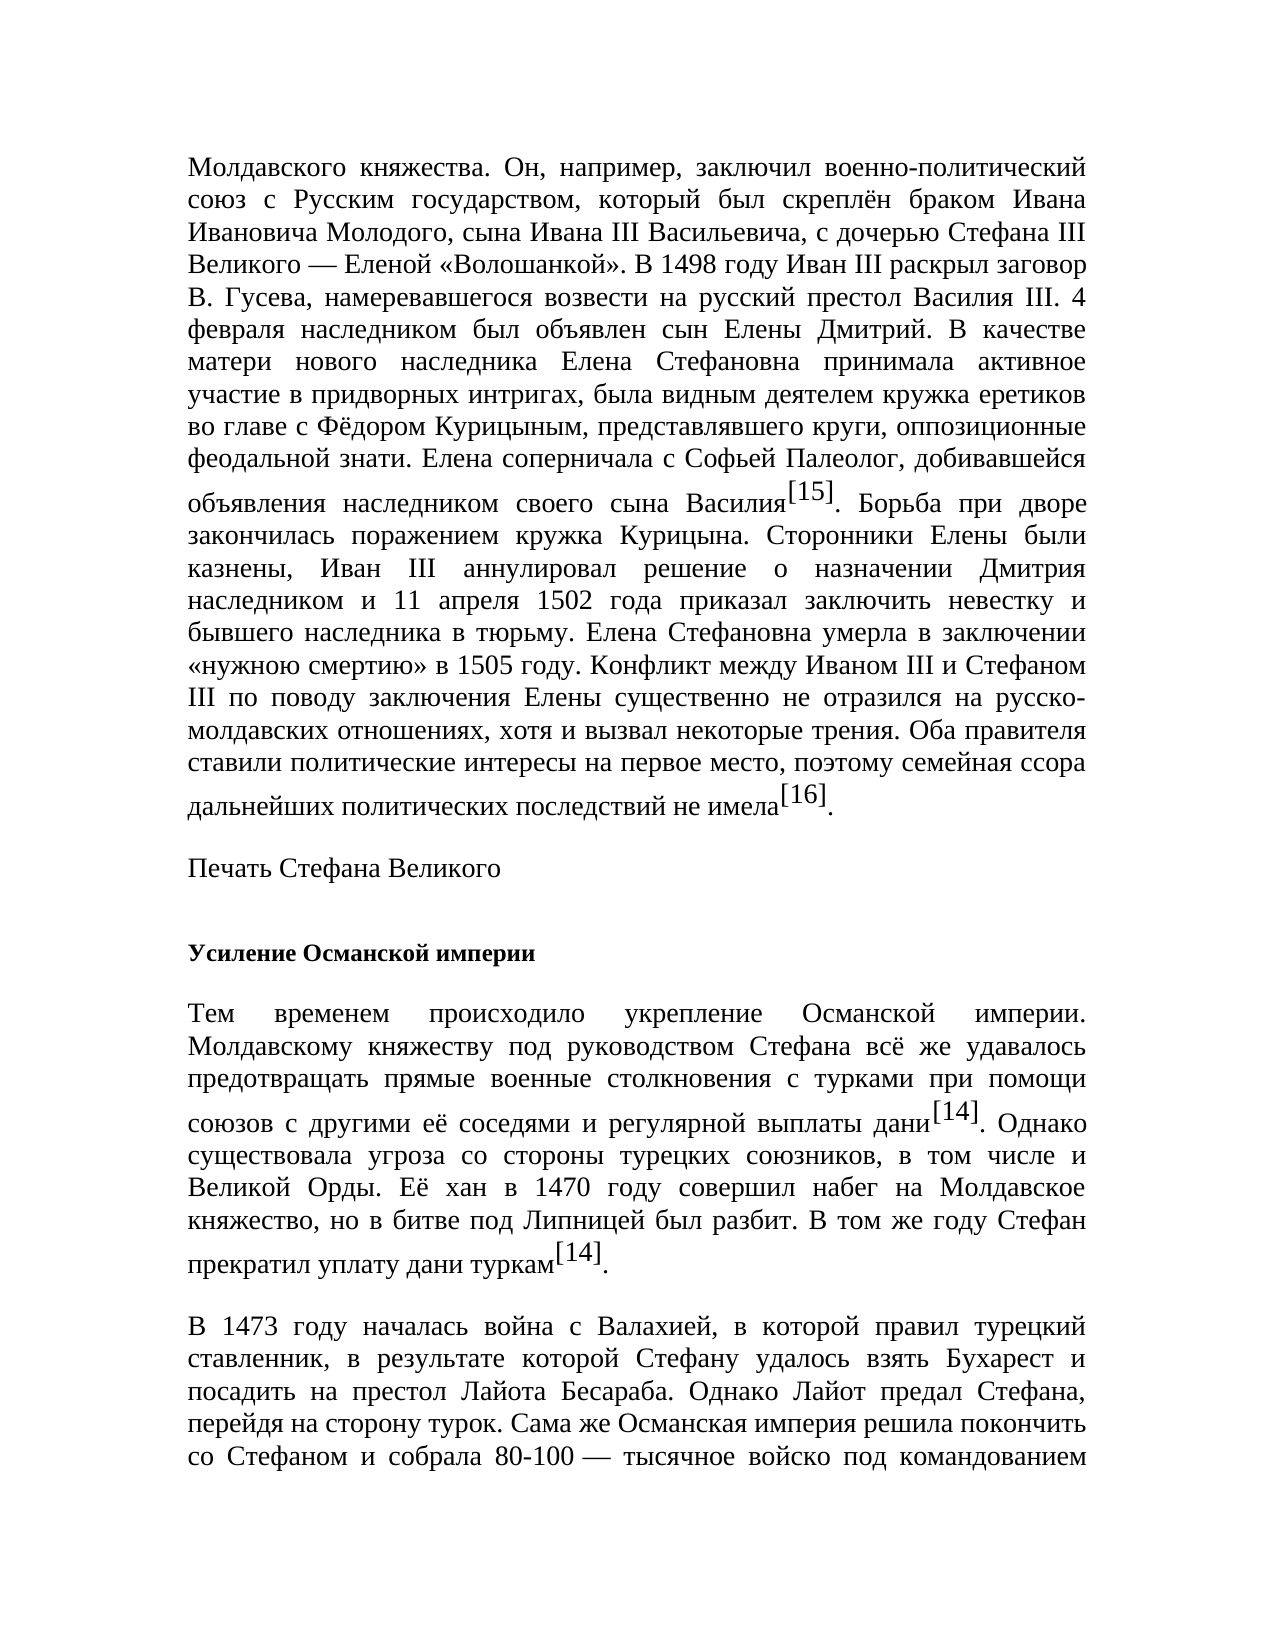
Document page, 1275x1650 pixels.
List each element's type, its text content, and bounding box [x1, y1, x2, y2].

text Печать Стефана Великого [187, 851, 1087, 884]
list Усиление Османской империи [187, 938, 1087, 967]
text Тем временем происходило укрепление Османской империи. Молдавскому княжеству под руководством Стефана всё же удавалось предотвращать прямые военные столкновения с турками при помощи союзов с другими её соседями и регулярной выплаты дани[14]. Однако существовала угроза со стороны турецких союзников, в том числе и Великой Орды. Её хан в 1470 году совершил набег на Молдавское княжество, но в битве под Липницей был разбит. В том же году Стефан прекратил уплату дани туркам[14]. [187, 996, 1087, 1279]
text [187, 150, 1087, 822]
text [187, 1309, 1087, 1471]
